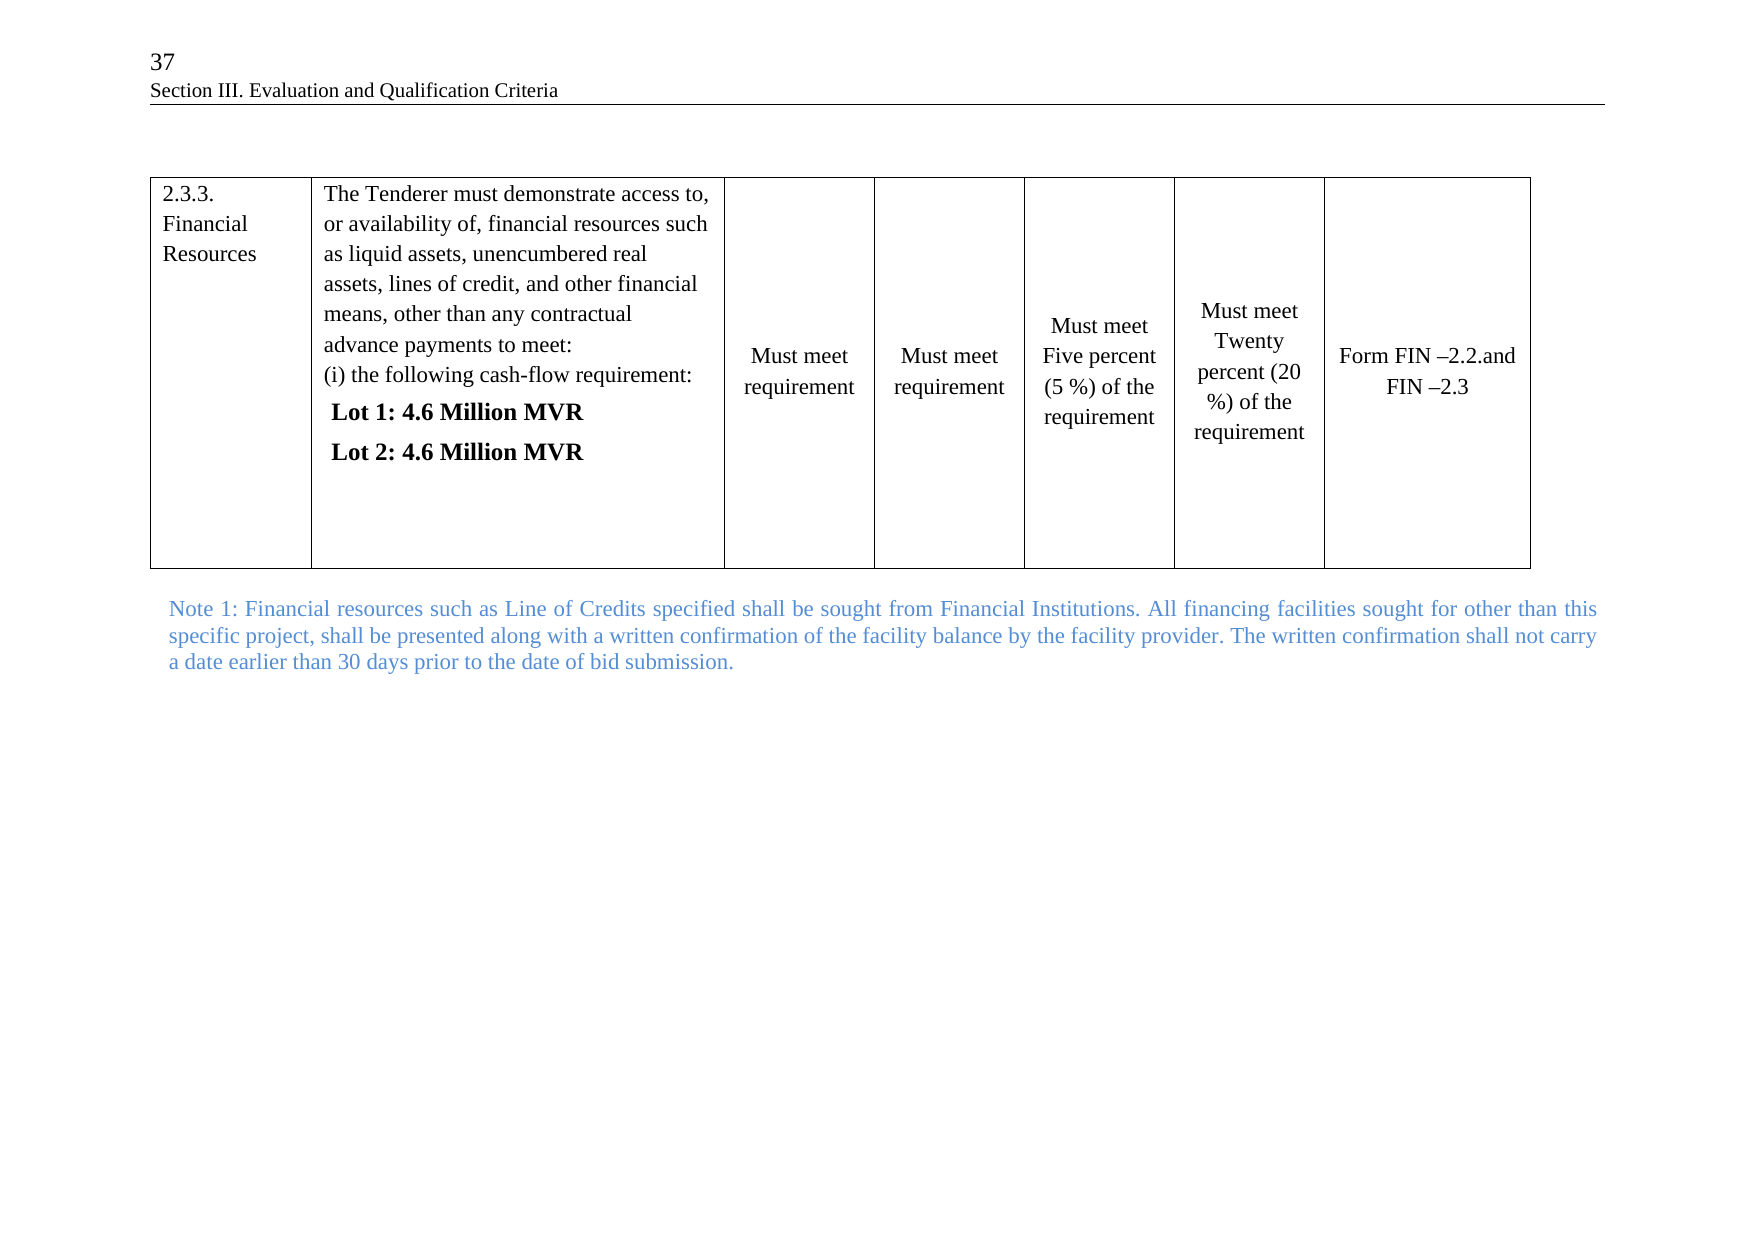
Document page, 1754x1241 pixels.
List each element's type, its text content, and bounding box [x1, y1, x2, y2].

table_cell The Tenderer must demonstrate access to, or availability of, financial resources such as liquid assets, unencumbered real assets, lines of credit, and other financial means, other than any contractual advance payments to meet: (i) the following cash-flow requirement: Lot 1: 4.6 Million MVR Lot 2: 4.6 Million MVR [312, 178, 724, 568]
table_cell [875, 178, 1024, 568]
table_cell Must meet Twenty percent (20 %) of the requirement [1175, 178, 1324, 568]
table_cell Form FIN –2.2.and FIN –2.3 [1325, 178, 1530, 568]
text Note 1: Financial resources such as Line of Credits specified shall be sought from Financial Institutions. All financing facilities sought for other than this specific project, shall be presented along with a written confirmation of the facility balance by the facility provider. The written confirmation shall not carry a date earlier than 30 days prior to the date of bid submission. [169, 595, 1601, 674]
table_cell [725, 178, 874, 568]
table_cell Must meet Five percent (5 %) of the requirement [1025, 178, 1174, 568]
table_cell 2.3.3. Financial Resources [151, 178, 311, 568]
